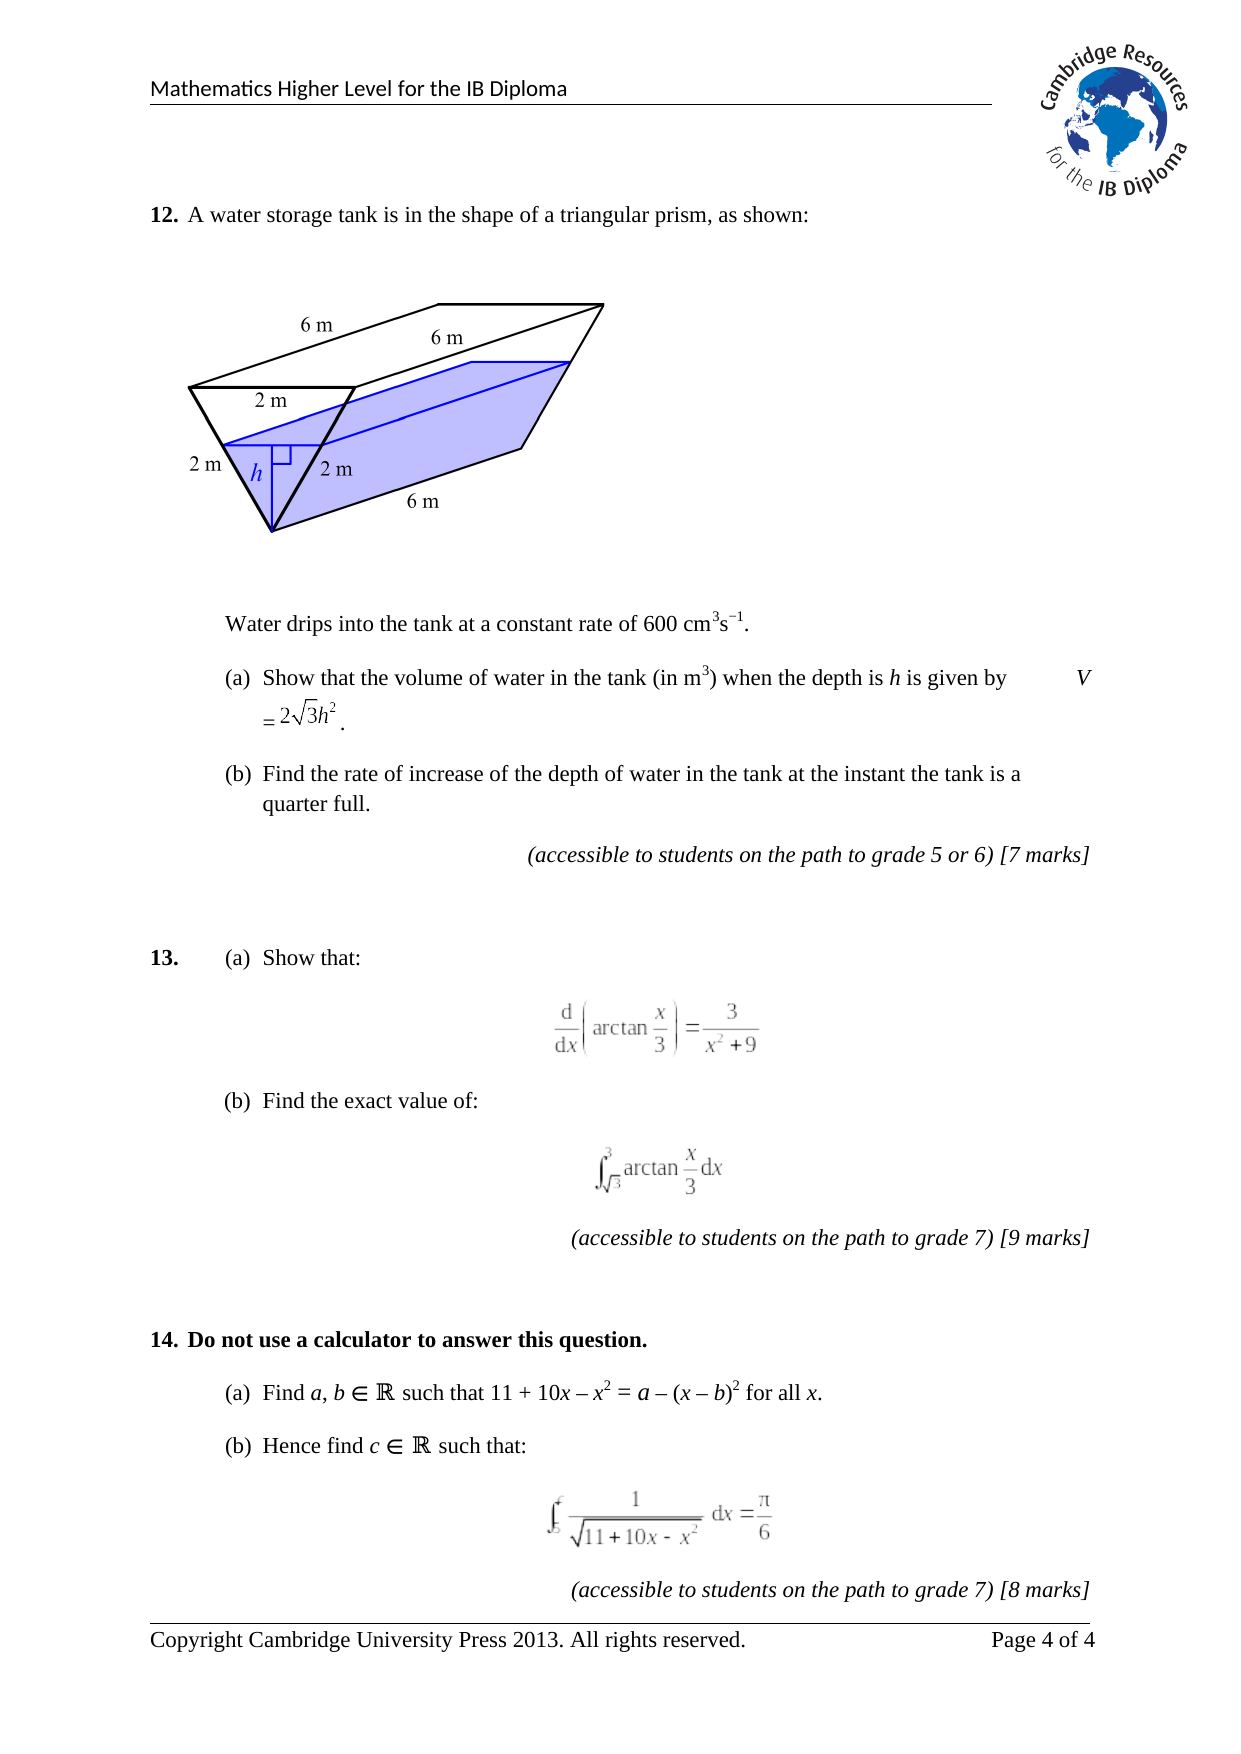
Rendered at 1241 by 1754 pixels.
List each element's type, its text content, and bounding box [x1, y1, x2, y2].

list (accessible to students on the path to grade 5 or 6) [7 marks] [224, 842, 1090, 868]
list 13. (a) Show that: [150, 944, 1090, 970]
list (b) Hence find c ∈ ℝ such that: [225, 1431, 1090, 1458]
text Water drips into the tank at a constant rate of 600 cm3s−1. [187, 608, 1090, 637]
list 12. A water storage tank is in the shape of a triangular prism, as shown: [150, 201, 1090, 227]
list (b) Find the exact value of: [224, 1087, 1090, 1113]
picture [1040, 43, 1188, 197]
list (a) Find a, b ∈ ℝ such that 11 + 10x – x2 = a – (x – b)2 for all x. [225, 1377, 1090, 1406]
list (a) Show that the volume of water in the tank (in m3) when the depth is h is given by V =. [225, 662, 1090, 736]
picture [187, 303, 605, 533]
text 14. Do not use a calculator to answer this question. [150, 1326, 1090, 1352]
list (b) Find the rate of increase of the depth of water in the tank at the instant the tank is a quarter full. [225, 760, 1090, 817]
text (accessible to students on the path to grade 7) [9 marks] [150, 1224, 1090, 1250]
text (accessible to students on the path to grade 7) [8 marks] [150, 1576, 1090, 1602]
